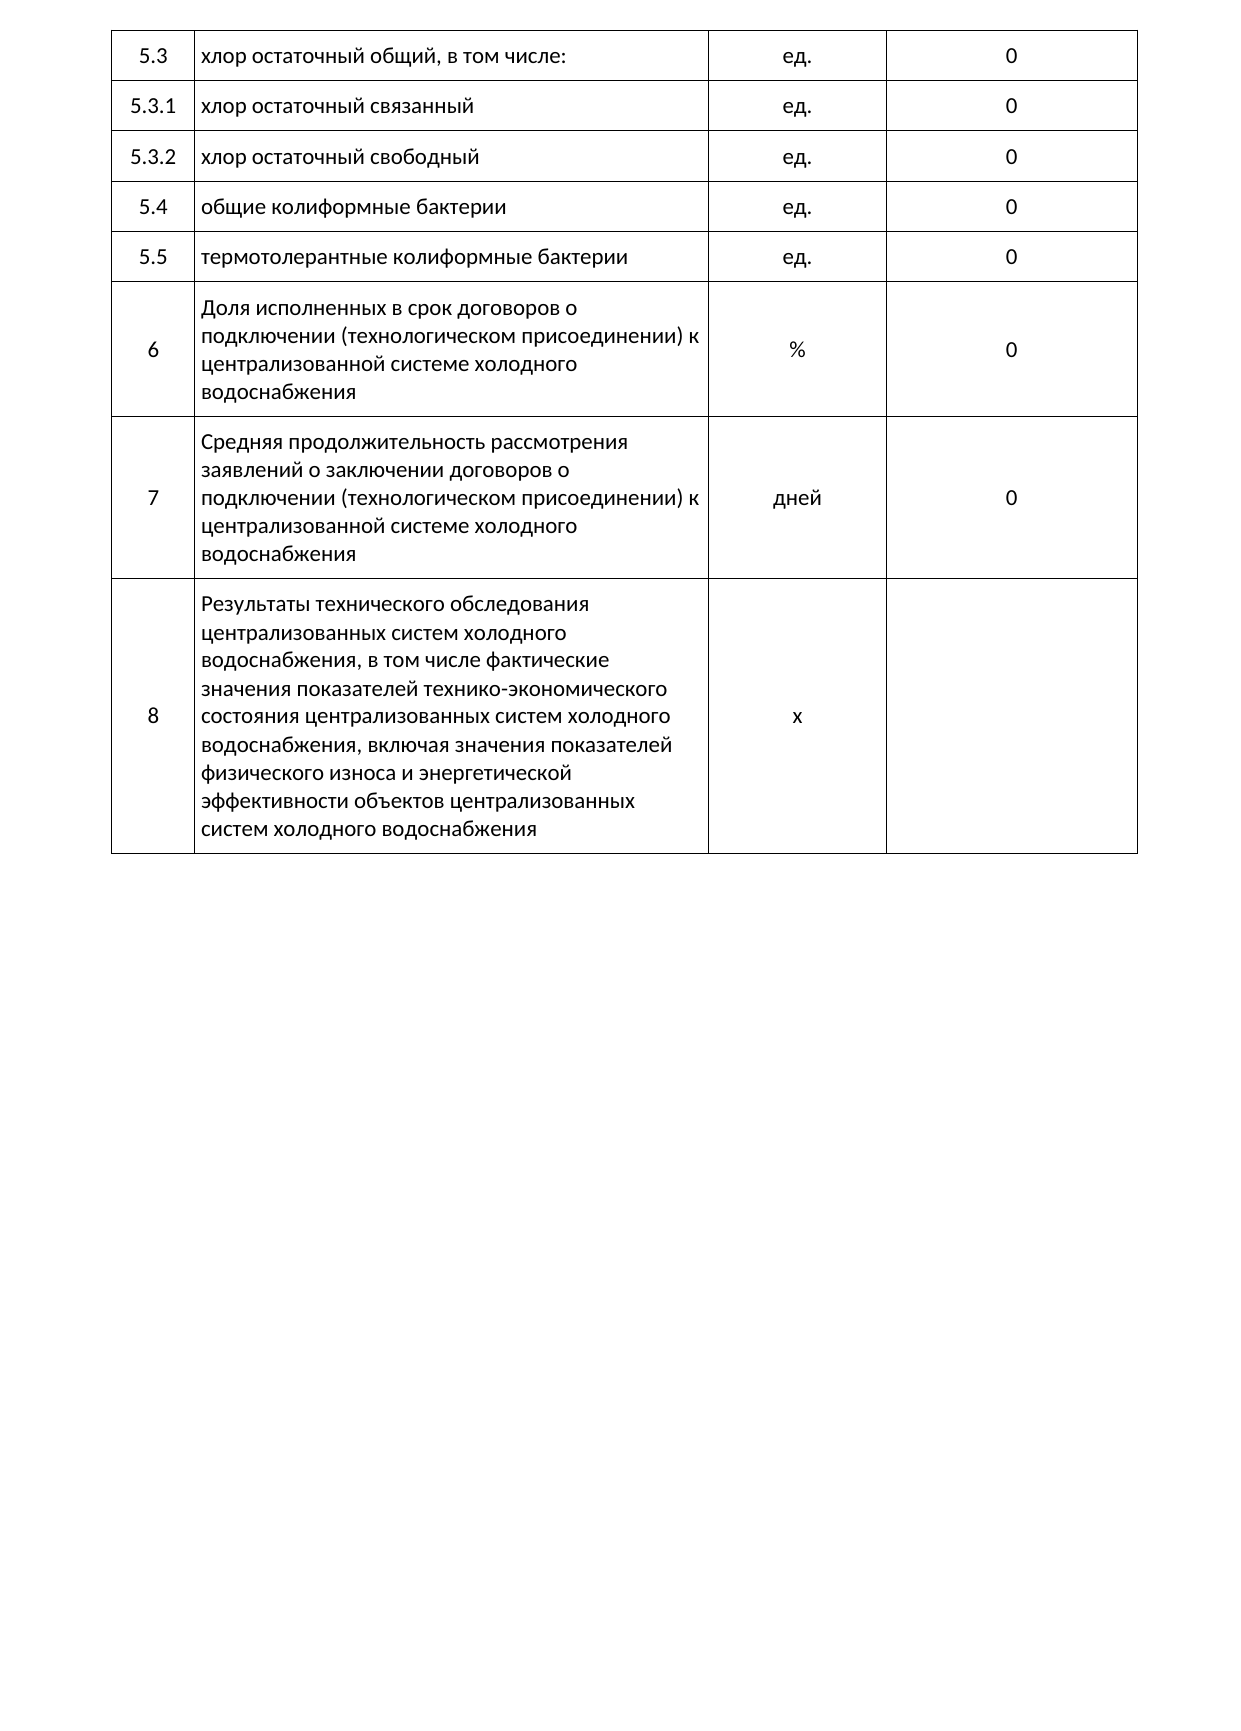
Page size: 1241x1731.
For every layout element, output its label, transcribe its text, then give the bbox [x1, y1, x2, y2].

table_cell хлор остаточный свободный [195, 131, 708, 181]
table_cell 5.3.2 [112, 131, 194, 181]
table_cell 5.3 [112, 31, 194, 80]
table_cell 8 [112, 579, 194, 852]
table_cell 6 [112, 282, 194, 416]
table_cell 5.4 [112, 182, 194, 231]
table_cell дней [709, 417, 886, 578]
table_cell ед. [709, 131, 886, 181]
table_cell [887, 579, 1137, 852]
table_cell ед. [709, 81, 886, 130]
table_cell 0 [887, 232, 1137, 281]
table_cell общие колиформные бактерии [195, 182, 708, 231]
table_cell ед. [709, 31, 886, 80]
table_cell 0 [887, 31, 1137, 80]
table_cell Доля исполненных в срок договоров о подключении (технологическом присоединении) к централизованной системе холодного водоснабжения [195, 282, 708, 416]
table_cell x [709, 579, 886, 852]
table_cell 5.3.1 [112, 81, 194, 130]
table_cell хлор остаточный связанный [195, 81, 708, 130]
table_cell 5.5 [112, 232, 194, 281]
table_cell % [709, 282, 886, 416]
table_cell 0 [887, 81, 1137, 130]
table_cell 0 [887, 182, 1137, 231]
table_cell 0 [887, 131, 1137, 181]
table_cell 0 [887, 417, 1137, 578]
table_cell 7 [112, 417, 194, 578]
table_cell Результаты технического обследования централизованных систем холодного водоснабжения, в том числе фактические значения показателей технико-экономического состояния централизованных систем холодного водоснабжения, включая значения показателей физического износа и энергетической эффективности объектов централизованных систем холодного водоснабжения [195, 579, 708, 852]
table_cell ед. [709, 232, 886, 281]
table_cell ед. [709, 182, 886, 231]
table_cell Средняя продолжительность рассмотрения заявлений о заключении договоров о подключении (технологическом присоединении) к централизованной системе холодного водоснабжения [195, 417, 708, 578]
table_cell термотолерантные колиформные бактерии [195, 232, 708, 281]
table_cell хлор остаточный общий, в том числе: [195, 31, 708, 80]
table_cell 0 [887, 282, 1137, 416]
